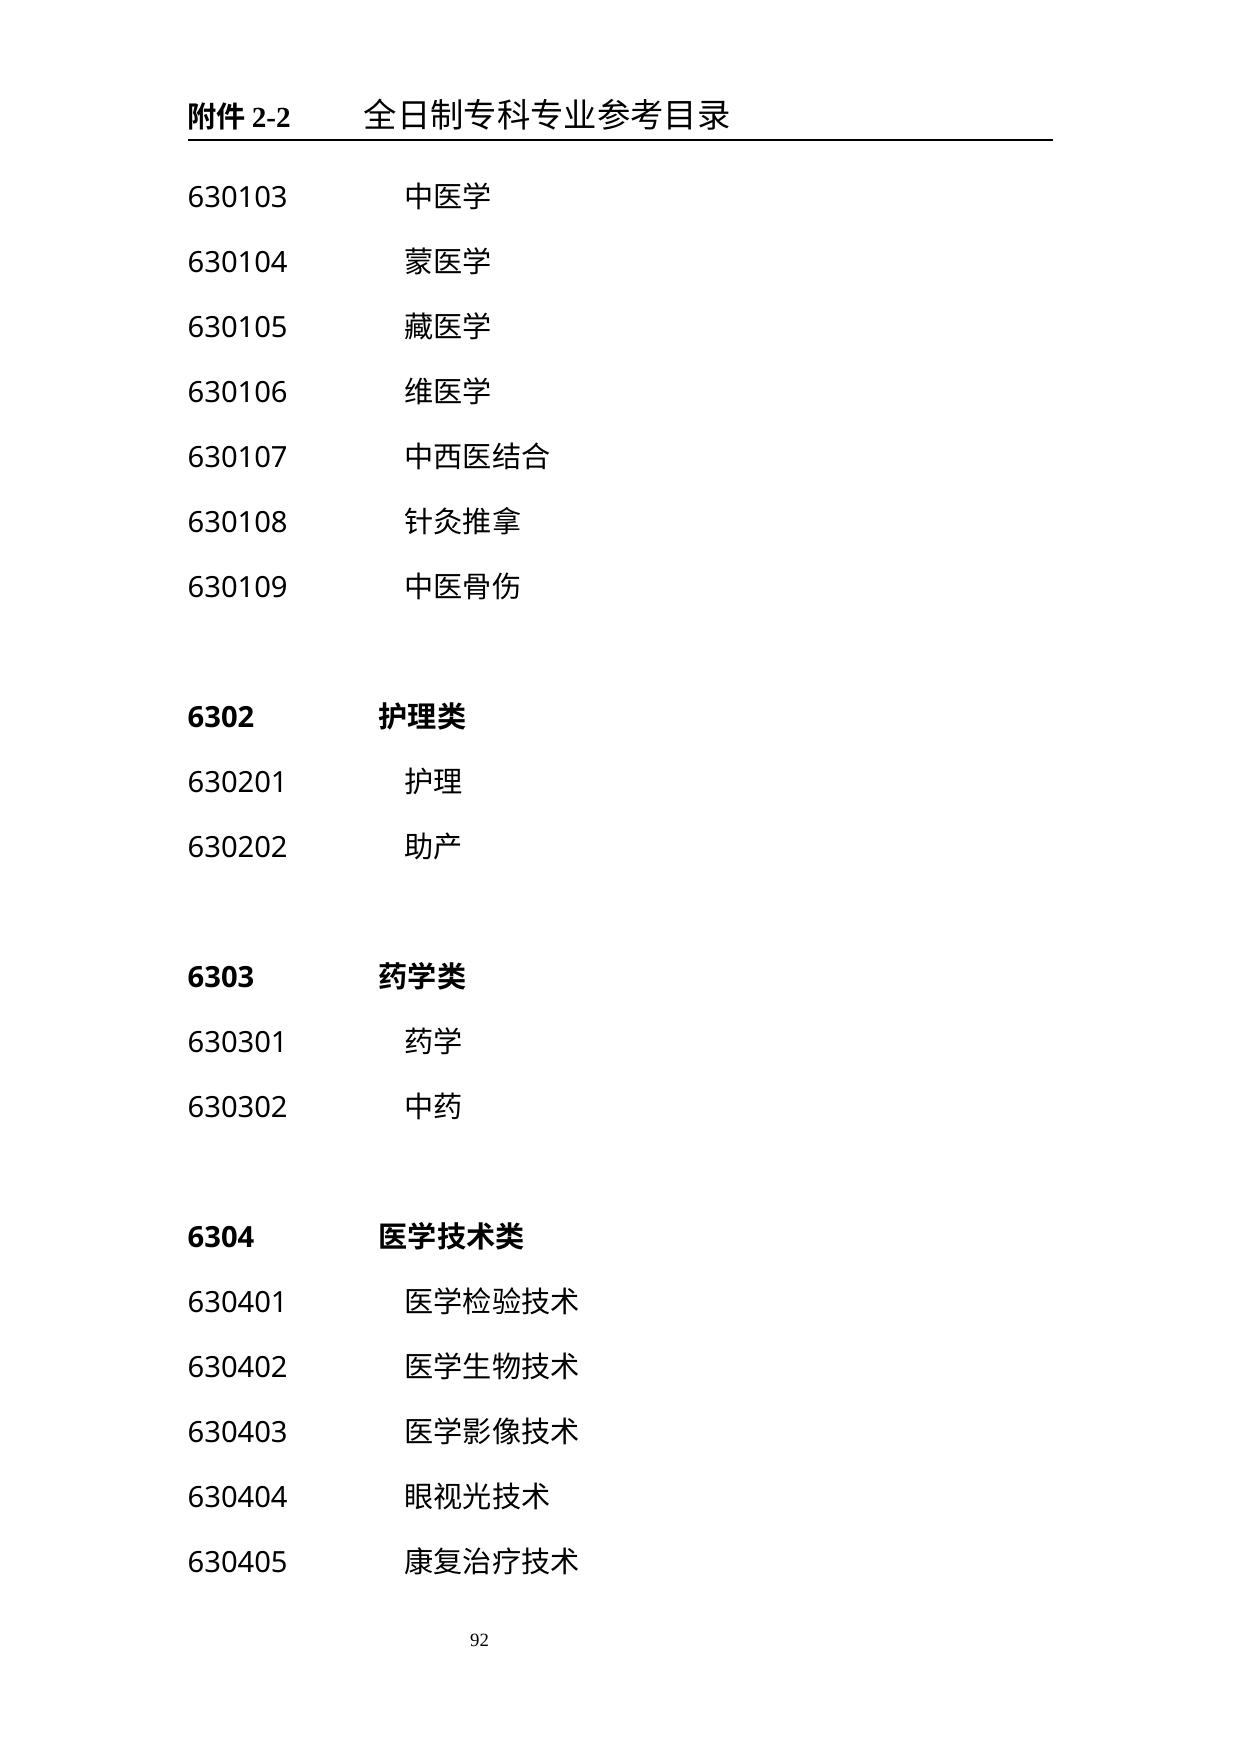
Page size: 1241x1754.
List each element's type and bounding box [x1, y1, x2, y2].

text [187, 162, 1053, 1592]
